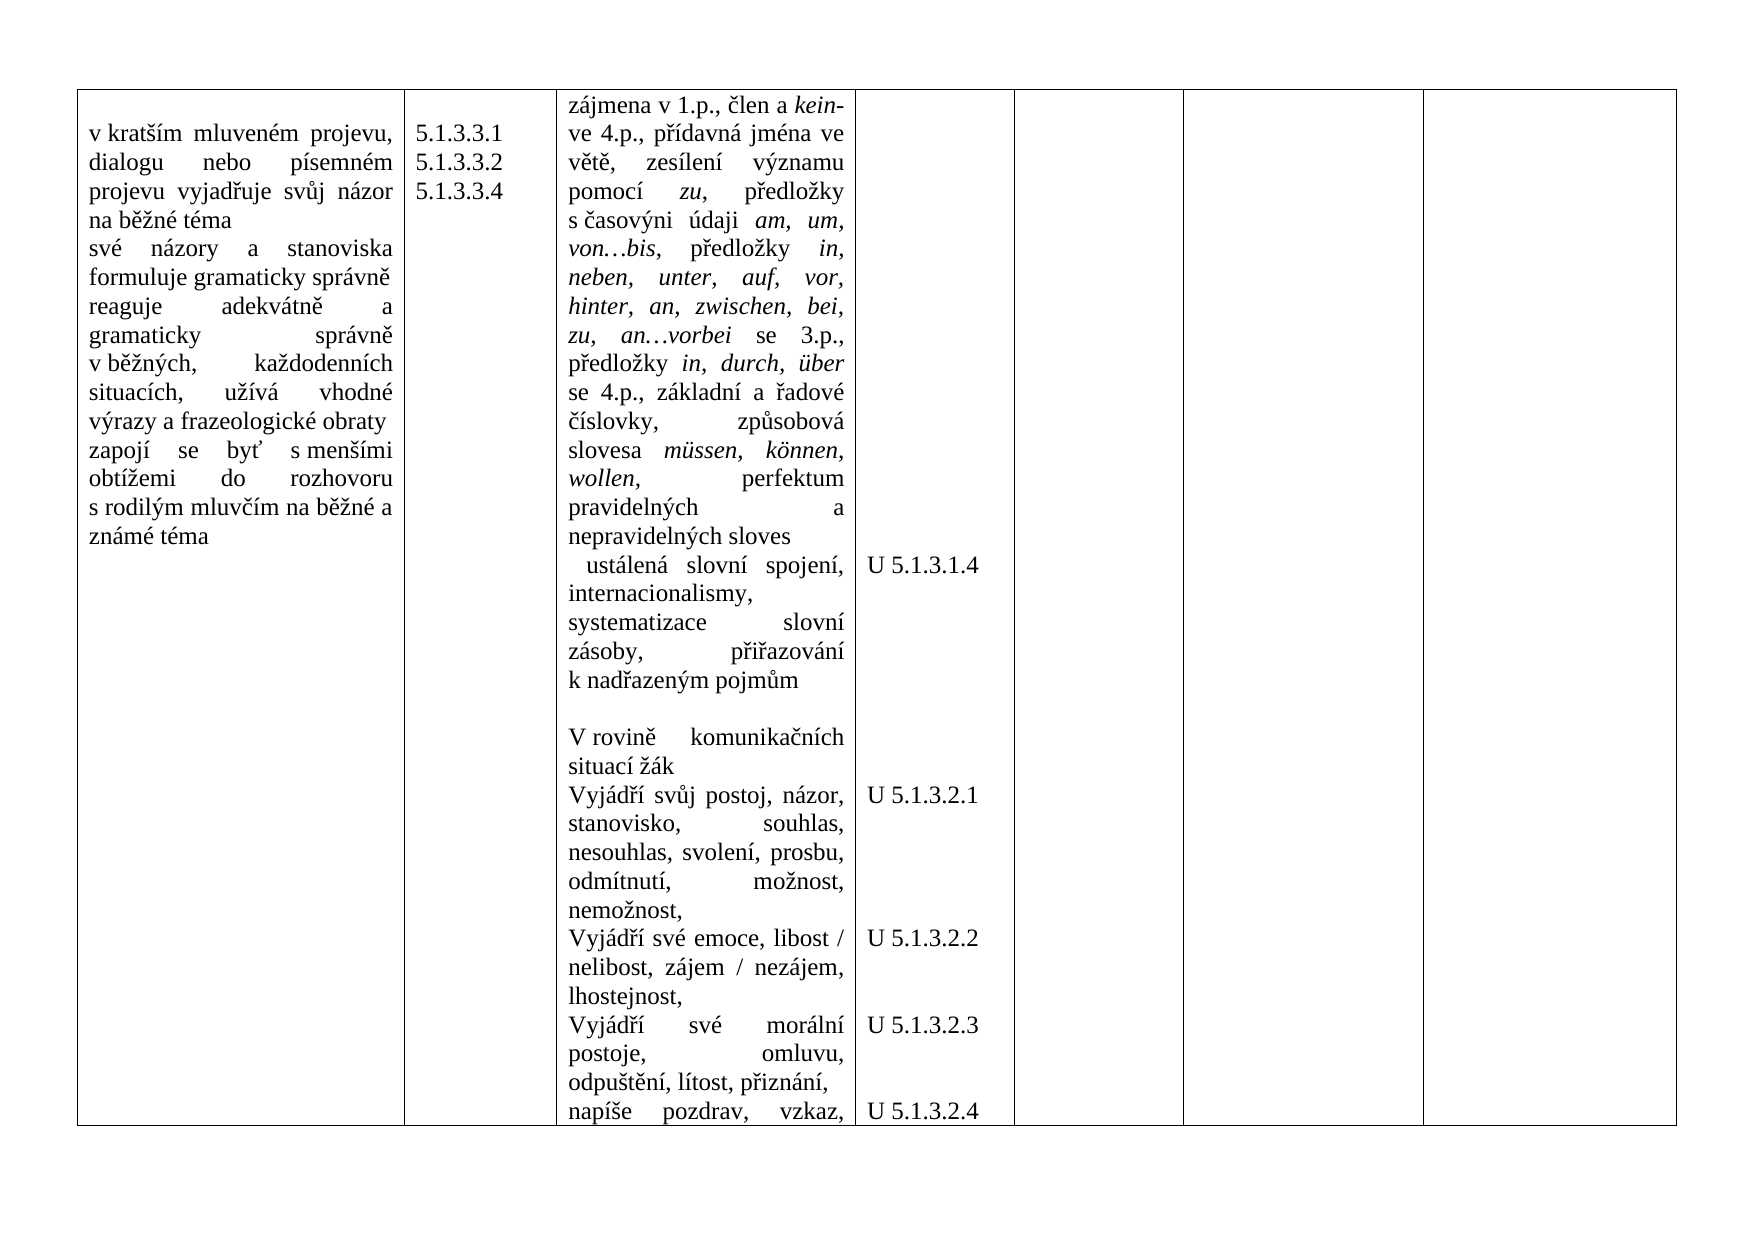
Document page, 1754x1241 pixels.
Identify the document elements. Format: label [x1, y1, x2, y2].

table_cell [1424, 90, 1676, 1125]
table_cell [856, 90, 1014, 1125]
table_cell [1184, 90, 1423, 1125]
table_cell [405, 90, 556, 1125]
table_cell [78, 90, 404, 1125]
table_cell [1015, 90, 1183, 1125]
table_cell [557, 90, 855, 1125]
